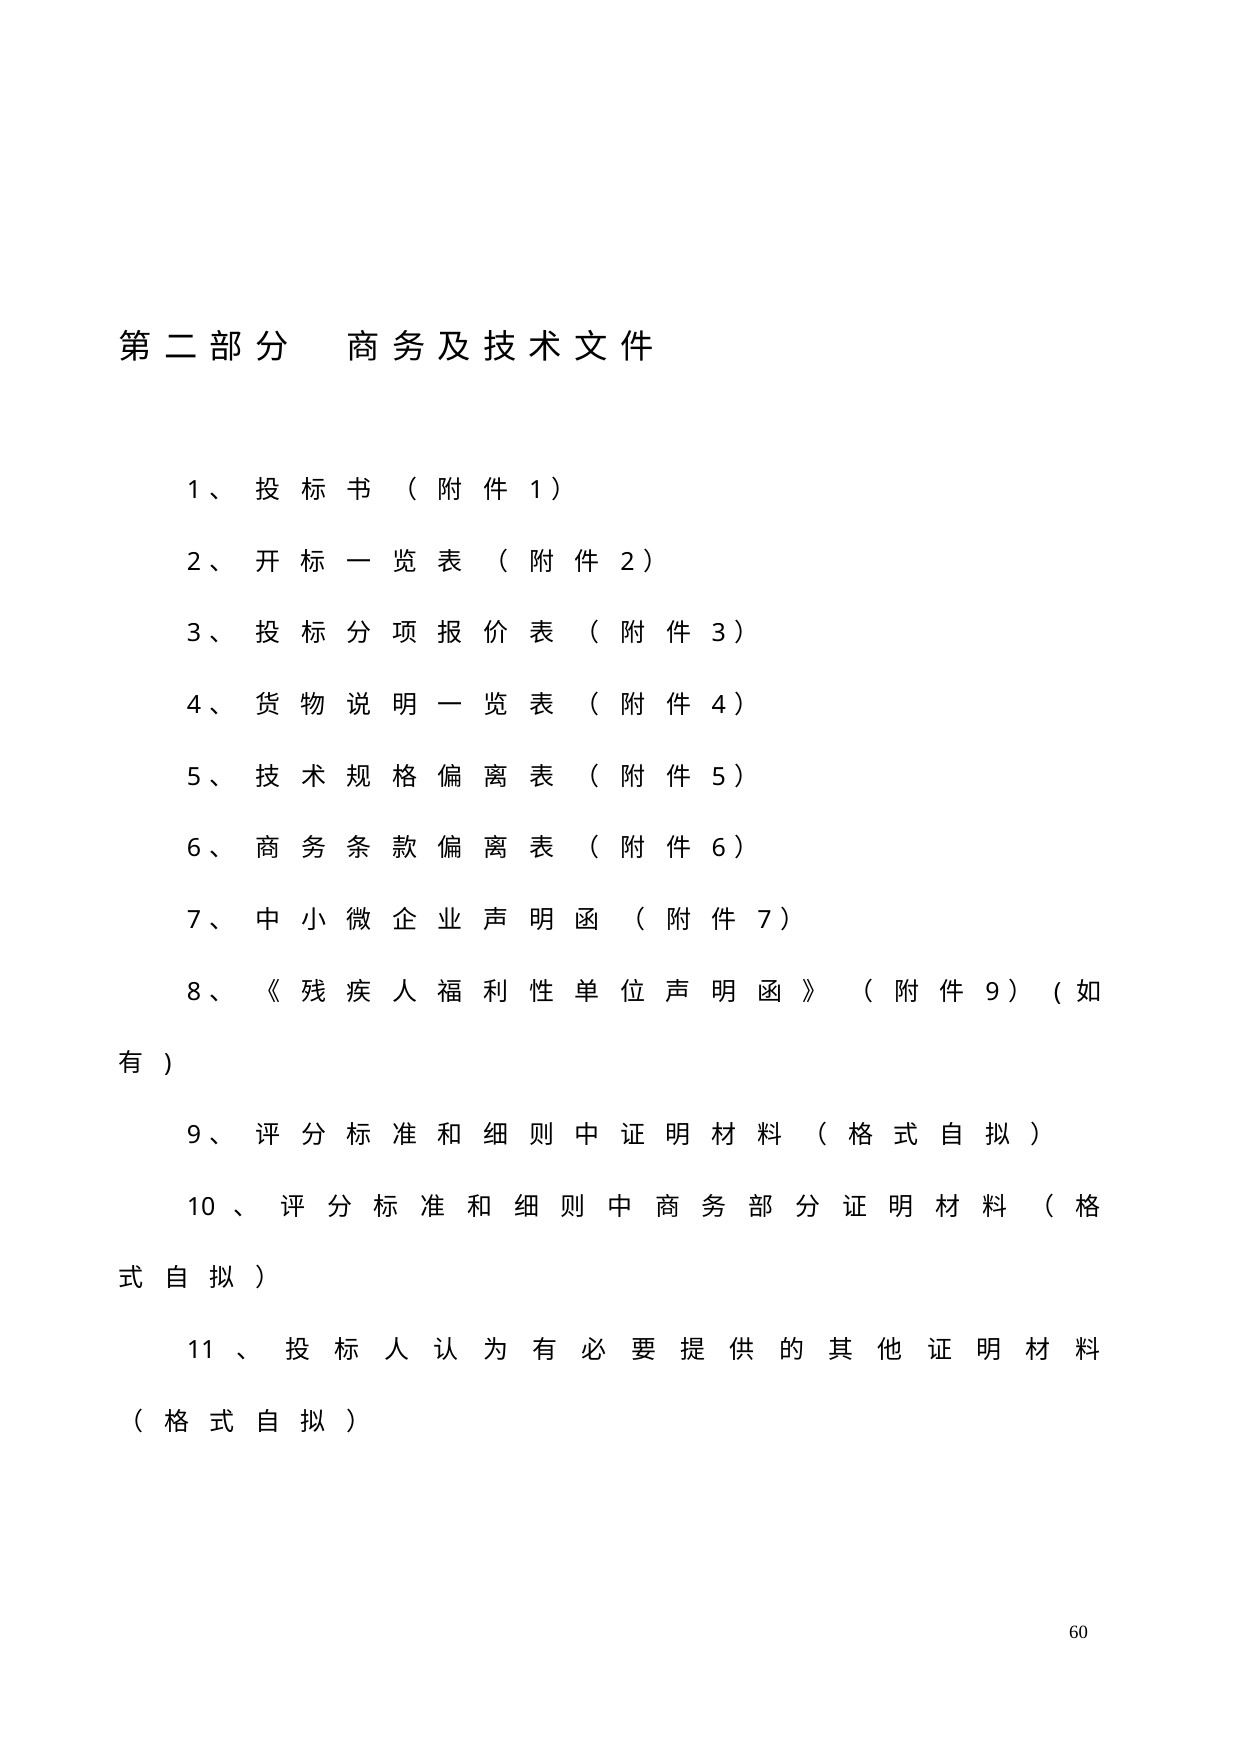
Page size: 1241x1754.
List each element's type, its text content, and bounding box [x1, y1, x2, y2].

text 7、中小微企业声明函（附件7） [118, 882, 1122, 953]
text 10、评分标准和细则中商务部分证明材料（格式自拟） [118, 1168, 1122, 1312]
text 11、投标人认为有必要提供的其他证明材料（格式自拟） [118, 1312, 1122, 1455]
text 5、技术规格偏离表（附件5） [118, 738, 1122, 810]
text 2、开标一览表（附件2） [118, 523, 1122, 595]
text 3、投标分项报价表（附件3） [118, 595, 1122, 667]
text 9、评分标准和细则中证明材料（格式自拟） [118, 1097, 1122, 1168]
text 1、投标书（附件1） [118, 452, 1122, 523]
text 第二部分 商务及技术文件 [118, 308, 1122, 379]
text 6、商务条款偏离表（附件6） [118, 810, 1122, 882]
text 8、《残疾人福利性单位声明函》（附件9）(如有) [118, 953, 1122, 1097]
text 4、货物说明一览表（附件4） [118, 667, 1122, 738]
